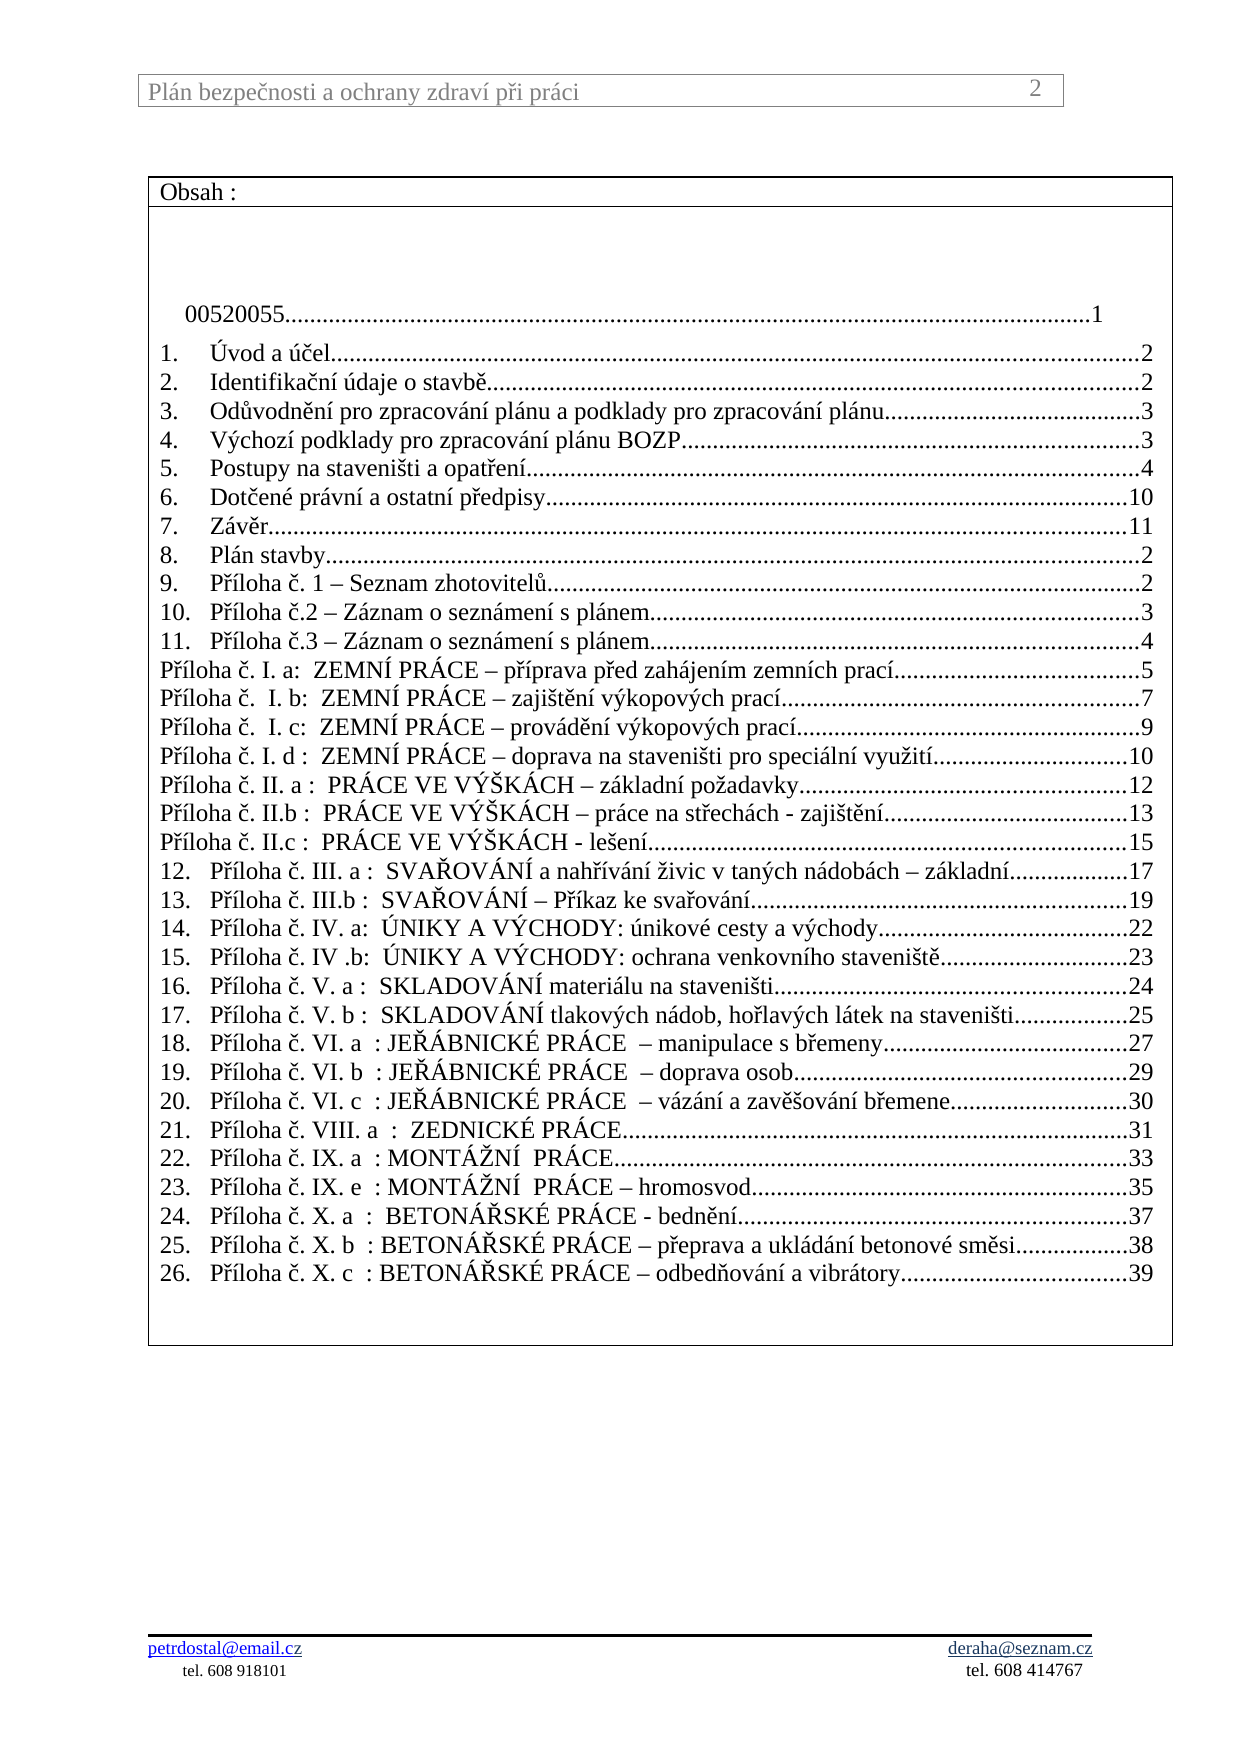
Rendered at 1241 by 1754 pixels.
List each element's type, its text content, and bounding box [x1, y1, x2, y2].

table_header Obsah : [149, 178, 1172, 206]
table_cell [149, 207, 1172, 1345]
